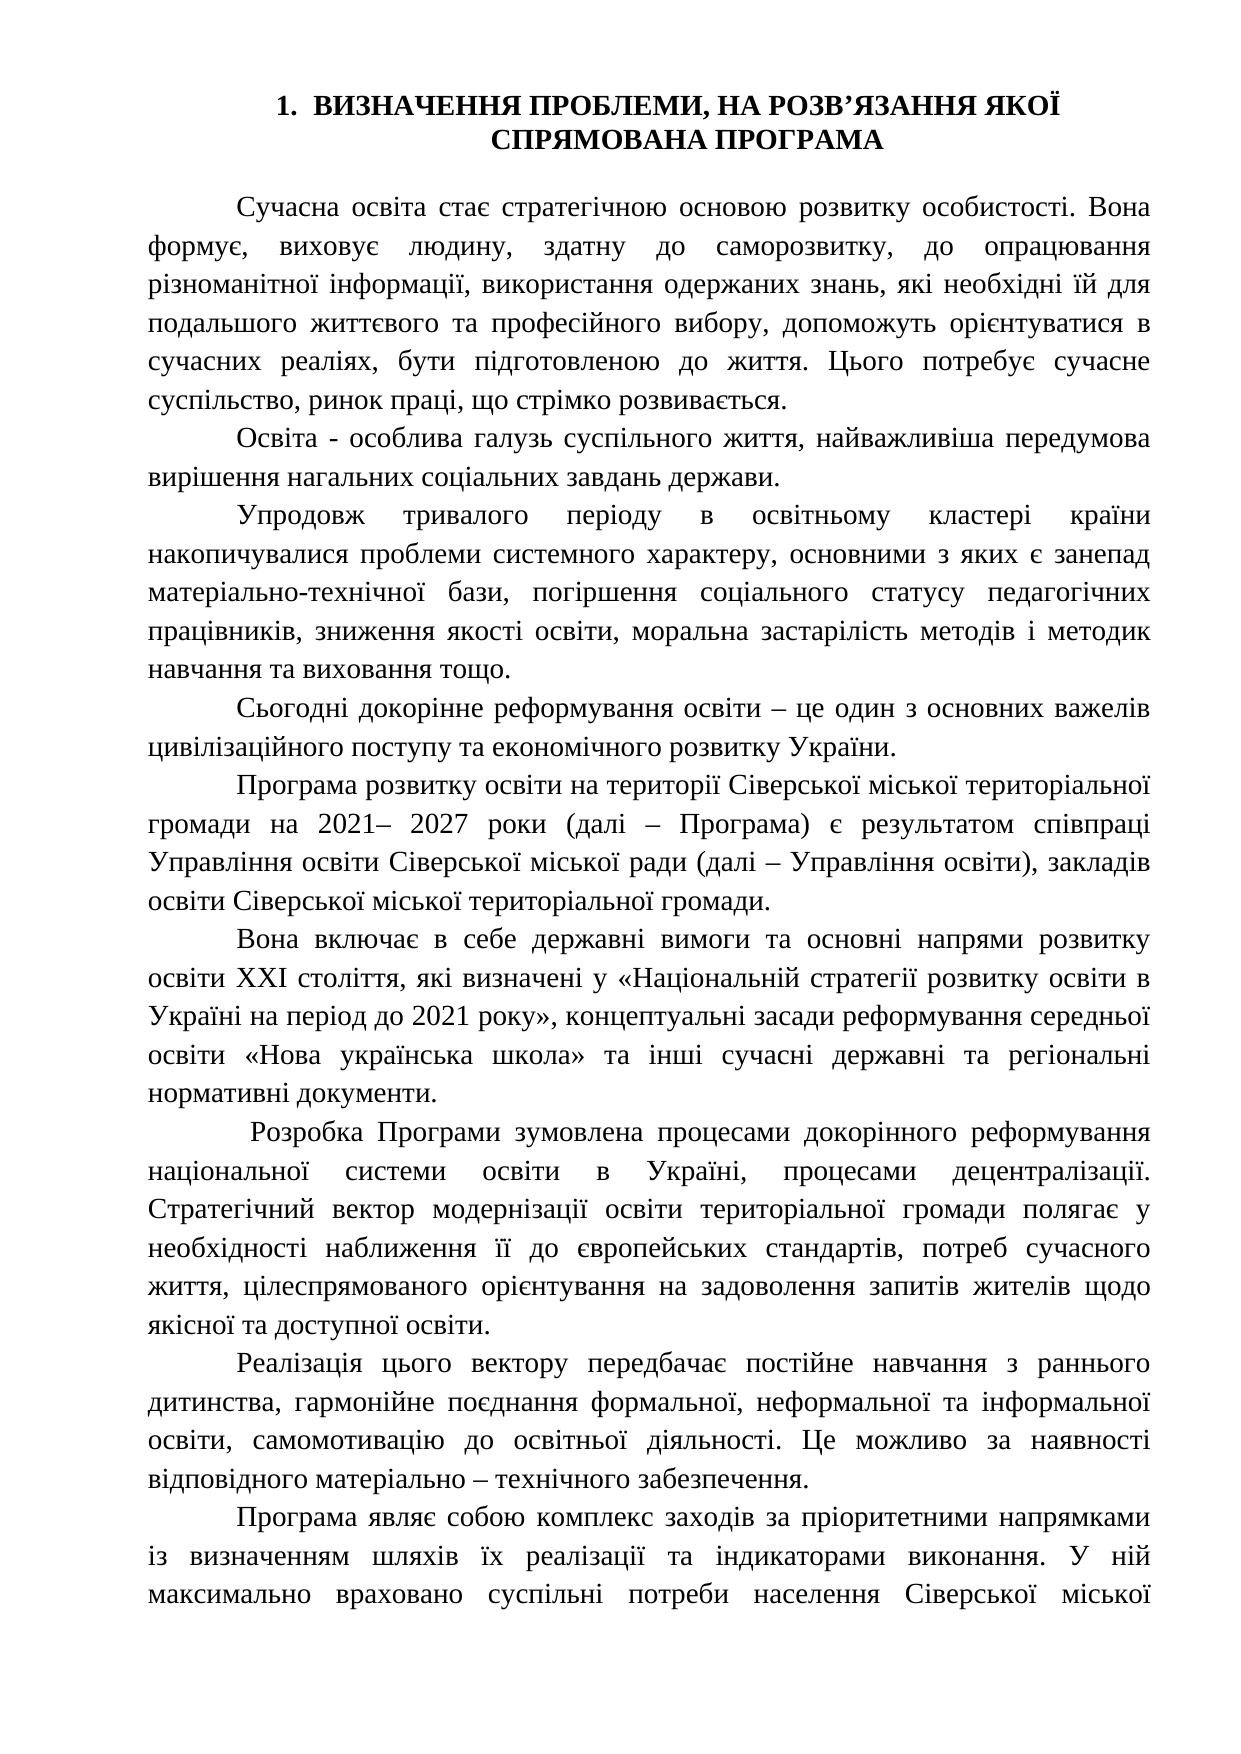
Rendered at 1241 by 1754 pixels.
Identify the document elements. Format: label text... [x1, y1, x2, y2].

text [148, 1499, 1152, 1610]
list ВИЗНАЧЕННЯ ПРОБЛЕМИ, НА РОЗВ’ЯЗАННЯ ЯКОЇ СПРЯМОВАНА ПРОГРАМА [185, 88, 1152, 156]
text Вона включає в себе державні вимоги та основні напрями розвитку освіти ХХІ століття, які визначені у «Національній стратегії розвитку освіти в Україні на період до 2021 року», концептуальні засади реформування середньої освіти «Нова українська школа» та інші сучасні державні та регіональні нормативні документи. [148, 921, 1152, 1109]
text Освіта - особлива галузь суспільного життя, найважливіша передумова вирішення нагальних соціальних завдань держави. [148, 420, 1152, 492]
text Реалізація цього вектору передбачає постійне навчання з раннього дитинства, гармонійне поєднання формальної, неформальної та інформальної освіти, самомотивацію до освітньої діяльності. Це можливо за наявності відповідного матеріально – технічного забезпечення. [148, 1345, 1152, 1494]
text Програма розвитку освіти на території Сіверської міської територіальної громади на 2021– 2027 роки (далі – Програма) є результатом співпраці Управління освіти Сіверської міської ради (далі – Управління освіти), закладів освіти Сіверської міської територіальної громади. [148, 767, 1152, 916]
text Сучасна освіта стає стратегічною основою розвитку особистості. Вона формує, виховує людину, здатну до саморозвитку, до опрацювання різноманітної інформації, використання одержаних знань, які необхідні їй для подальшого життєвого та професійного вибору, допоможуть орієнтуватися в сучасних реаліях, бути підготовленою до життя. Цього потребує сучасне суспільство, ринок праці, що стрімко розвивається. [148, 189, 1152, 415]
text Розробка Програми зумовлена процесами докорінного реформування національної системи освіти в Україні, процесами децентралізації. Стратегічний вектор модернізації освіти територіальної громади полягає у необхідності наближення її до європейських стандартів, потреб сучасного життя, цілеспрямованого орієнтування на задоволення запитів жителів щодо якісної та доступної освіти. [148, 1114, 1152, 1340]
text Сьогодні докорінне реформування освіти – це один з основних важелів цивілізаційного поступу та економічного розвитку України. [148, 690, 1152, 762]
text Упродовж тривалого періоду в освітньому кластері країни накопичувалися проблеми системного характеру, основними з яких є занепад матеріально-технічної бази, погіршення соціального статусу педагогічних працівників, зниження якості освіти, моральна застарілість методів і методик навчання та виховання тощо. [148, 497, 1152, 685]
